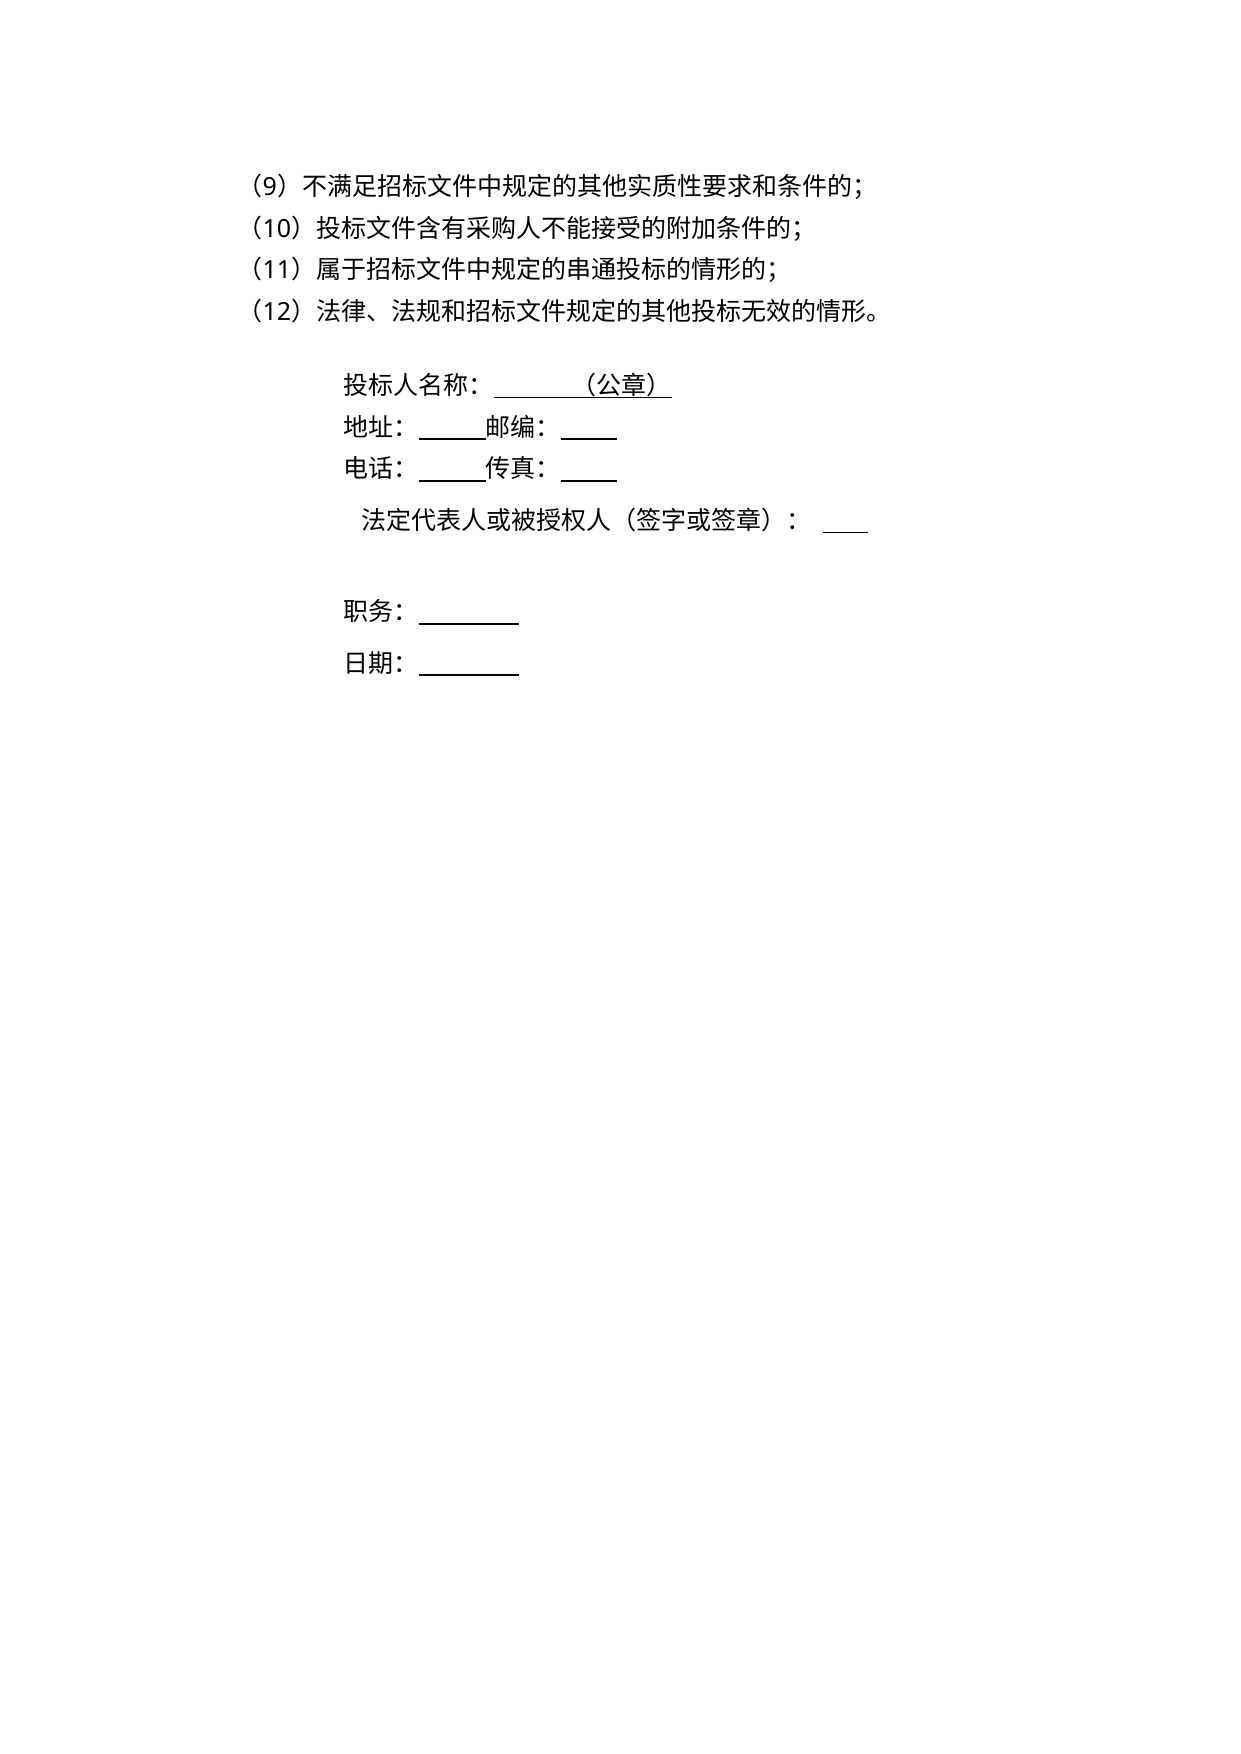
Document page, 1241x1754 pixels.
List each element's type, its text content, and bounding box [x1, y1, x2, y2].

text （10）投标文件含有采购人不能接受的附加条件的； [187, 204, 1053, 245]
text 投标人名称： （公章） [187, 361, 1053, 403]
text （9）不满足招标文件中规定的其他实质性要求和条件的； [187, 162, 1053, 204]
text 电话： 传真： [187, 444, 1053, 486]
text 法定代表人或被授权人（签字或签章）： [187, 486, 1053, 551]
text （11）属于招标文件中规定的串通投标的情形的； [187, 245, 1053, 287]
text 职务： [187, 587, 1053, 629]
text （12）法律、法规和招标文件规定的其他投标无效的情形。 [187, 287, 1053, 329]
text 地址： 邮编： [187, 403, 1053, 444]
text 日期： [187, 629, 1053, 694]
